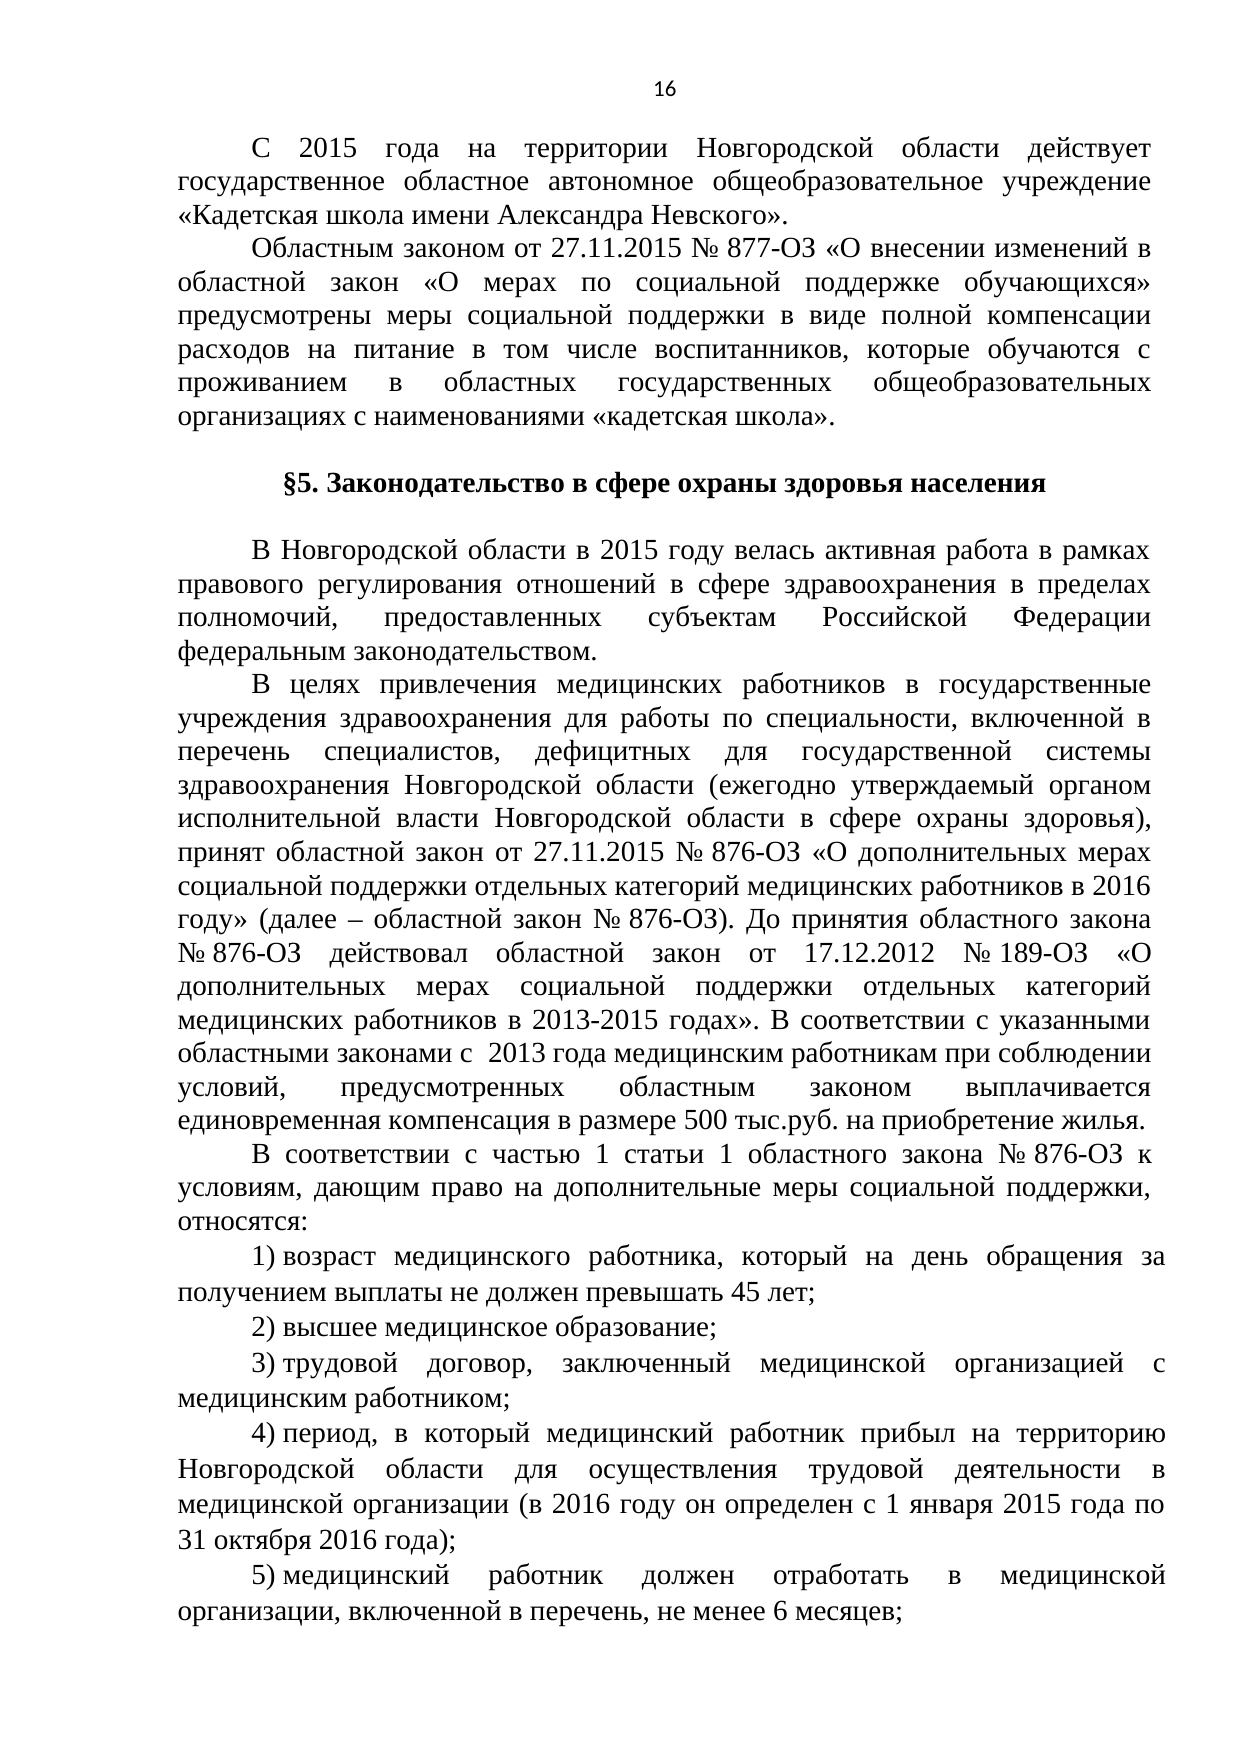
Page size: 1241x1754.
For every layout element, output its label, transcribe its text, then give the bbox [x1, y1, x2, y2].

text В соответствии с частью 1 статьи 1 областного закона № 876-ОЗ к условиям, дающим право на дополнительные меры социальной поддержки, относятся: [177, 1136, 1152, 1237]
text С 2015 года на территории Новгородской области действует государственное областное автономное общеобразовательное учреждение «Кадетская школа имени Александра Невского». [177, 130, 1152, 230]
text В Новгородской области в 2015 году велась активная работа в рамках правового регулирования отношений в сфере здравоохранения в пределах полномочий, предоставленных субъектам Российской Федерации федеральным законодательством. [177, 532, 1152, 666]
text 1) возраст медицинского работника, который на день обращения за получением выплаты не должен превышать 45 лет; [177, 1237, 1167, 1307]
text Областным законом от 27.11.2015 № 877-ОЗ «О внесении изменений в областной закон «О мерах по социальной поддержке обучающихся» предусмотрены меры социальной поддержки в виде полной компенсации расходов на питание в том числе воспитанников, которые обучаются с проживанием в областных государственных общеобразовательных организациях с наименованиями «кадетская школа». [177, 230, 1152, 432]
text В целях привлечения медицинских работников в государственные учреждения здравоохранения для работы по специальности, включенной в перечень специалистов, дефицитных для государственной системы здравоохранения Новгородской области (ежегодно утверждаемый органом исполнительной власти Новгородской области в сфере охраны здоровья), принят областной закон от 27.11.2015 № 876-ОЗ «О дополнительных мерах социальной поддержки отдельных категорий медицинских работников в 2016 году» (далее – областной закон № 876-ОЗ). До принятия областного закона № 876-ОЗ действовал областной закон от 17.12.2012 № 189-ОЗ «О дополнительных мерах социальной поддержки отдельных категорий медицинских работников в 2013-2015 годах». В соответствии с указанными областными законами с 2013 года медицинским работникам при соблюдении условий, предусмотренных областным законом выплачивается единовременная компенсация в размере 500 тыс.руб. на приобретение жилья. [177, 666, 1152, 1136]
text §5. Законодательство в сфере охраны здоровья населения [177, 465, 1152, 499]
text 3) трудовой договор, заключенный медицинской организацией с медицинским работником; [177, 1343, 1167, 1414]
text 5) медицинский работник должен отработать в медицинской организации, включенной в перечень, не менее 6 месяцев; [177, 1555, 1167, 1626]
text 2) высшее медицинское образование; [177, 1307, 1167, 1343]
text 4) период, в который медицинский работник прибыл на территорию Новгородской области для осуществления трудовой деятельности в медицинской организации (в 2016 году он определен с 1 января 2015 года по 31 октября 2016 года); [177, 1414, 1167, 1555]
